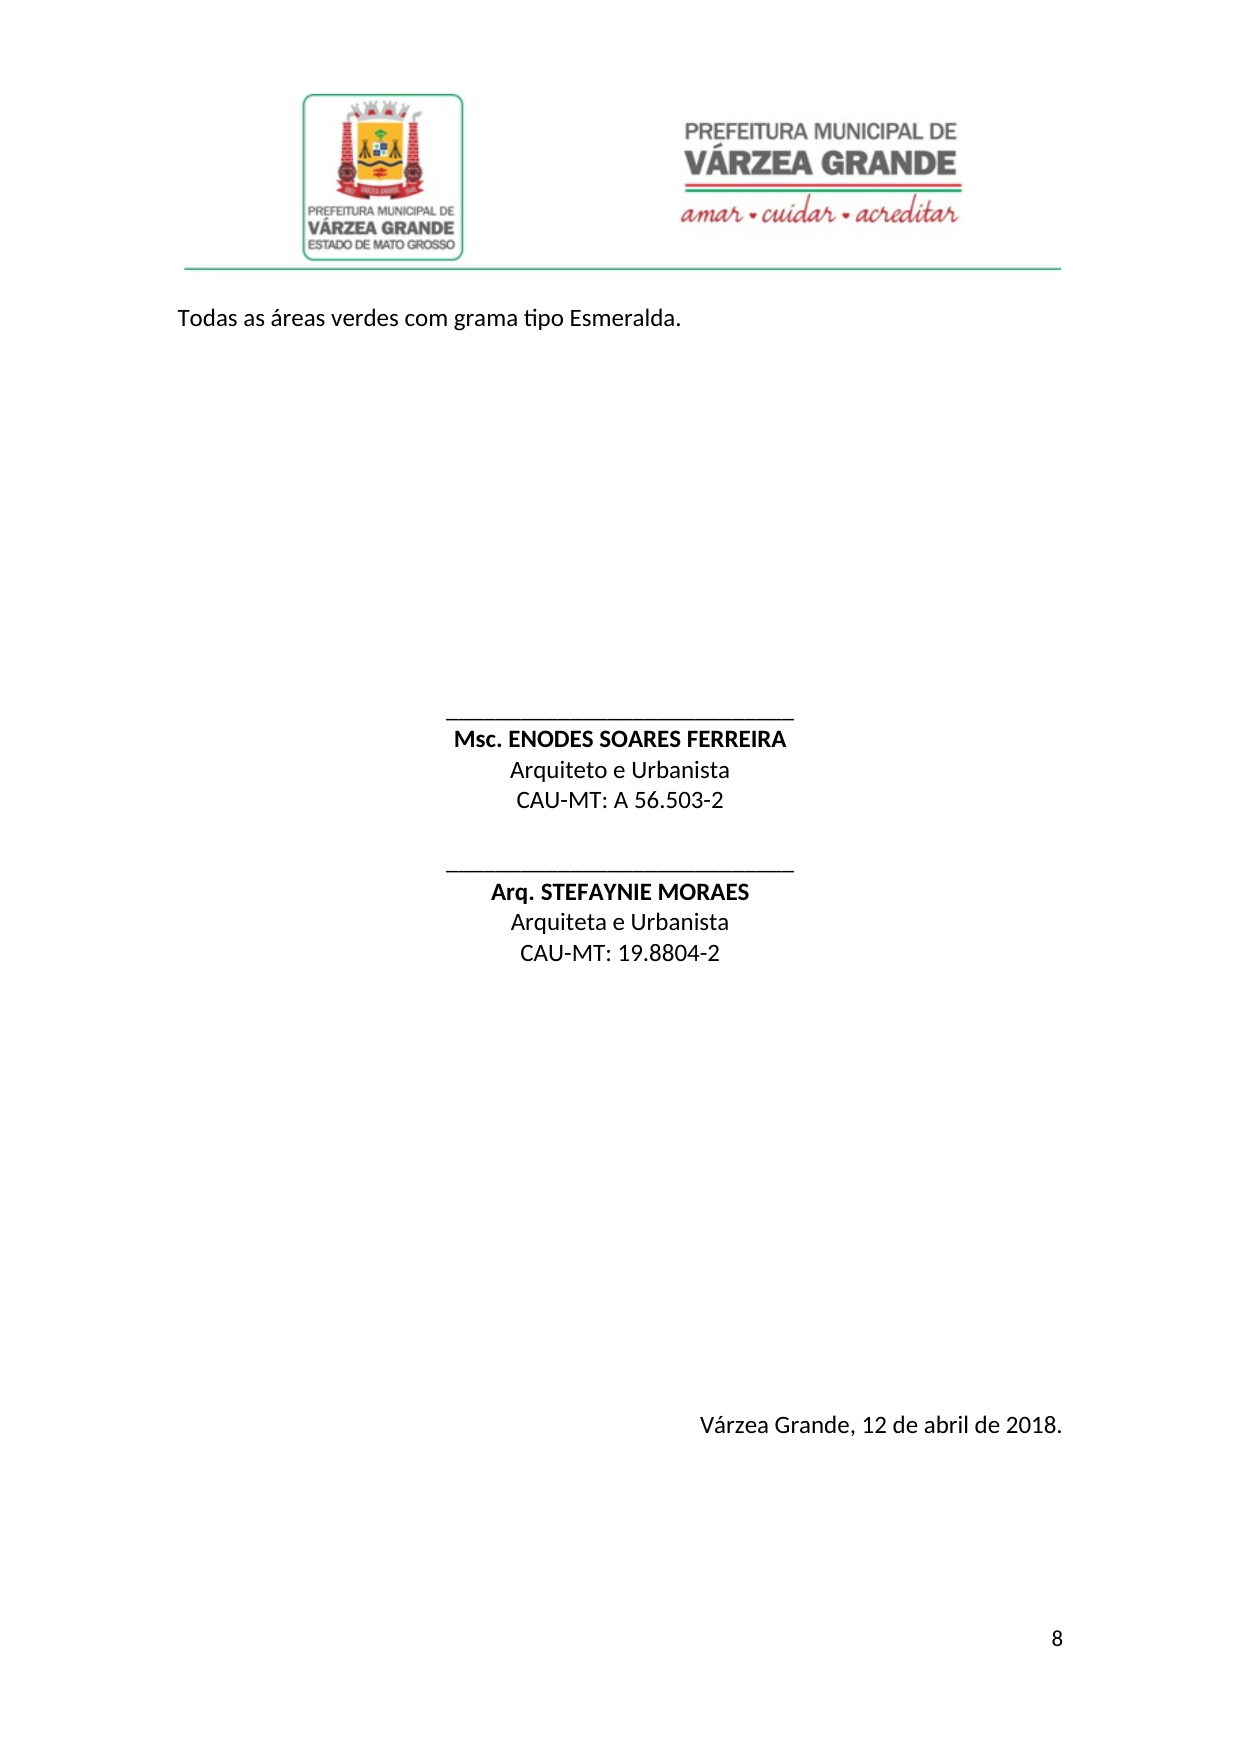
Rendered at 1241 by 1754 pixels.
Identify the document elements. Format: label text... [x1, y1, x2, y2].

text Várzea Grande, 12 de abril de 2018. [177, 1409, 1063, 1439]
text Arquiteta e Urbanista [177, 906, 1063, 937]
picture [179, 73, 1062, 274]
text ____________________________ Msc. ENODES SOARES FERREIRA [177, 693, 1063, 754]
text Arquiteto e Urbanista [177, 754, 1063, 784]
text CAU-MT: A 56.503-2 [177, 784, 1063, 815]
text CAU-MT: 19.8804-2 [177, 937, 1063, 967]
text ____________________________ Arq. STEFAYNIE MORAES [177, 845, 1063, 906]
text Todas as áreas verdes com grama tipo Esmeralda. [177, 302, 1063, 332]
